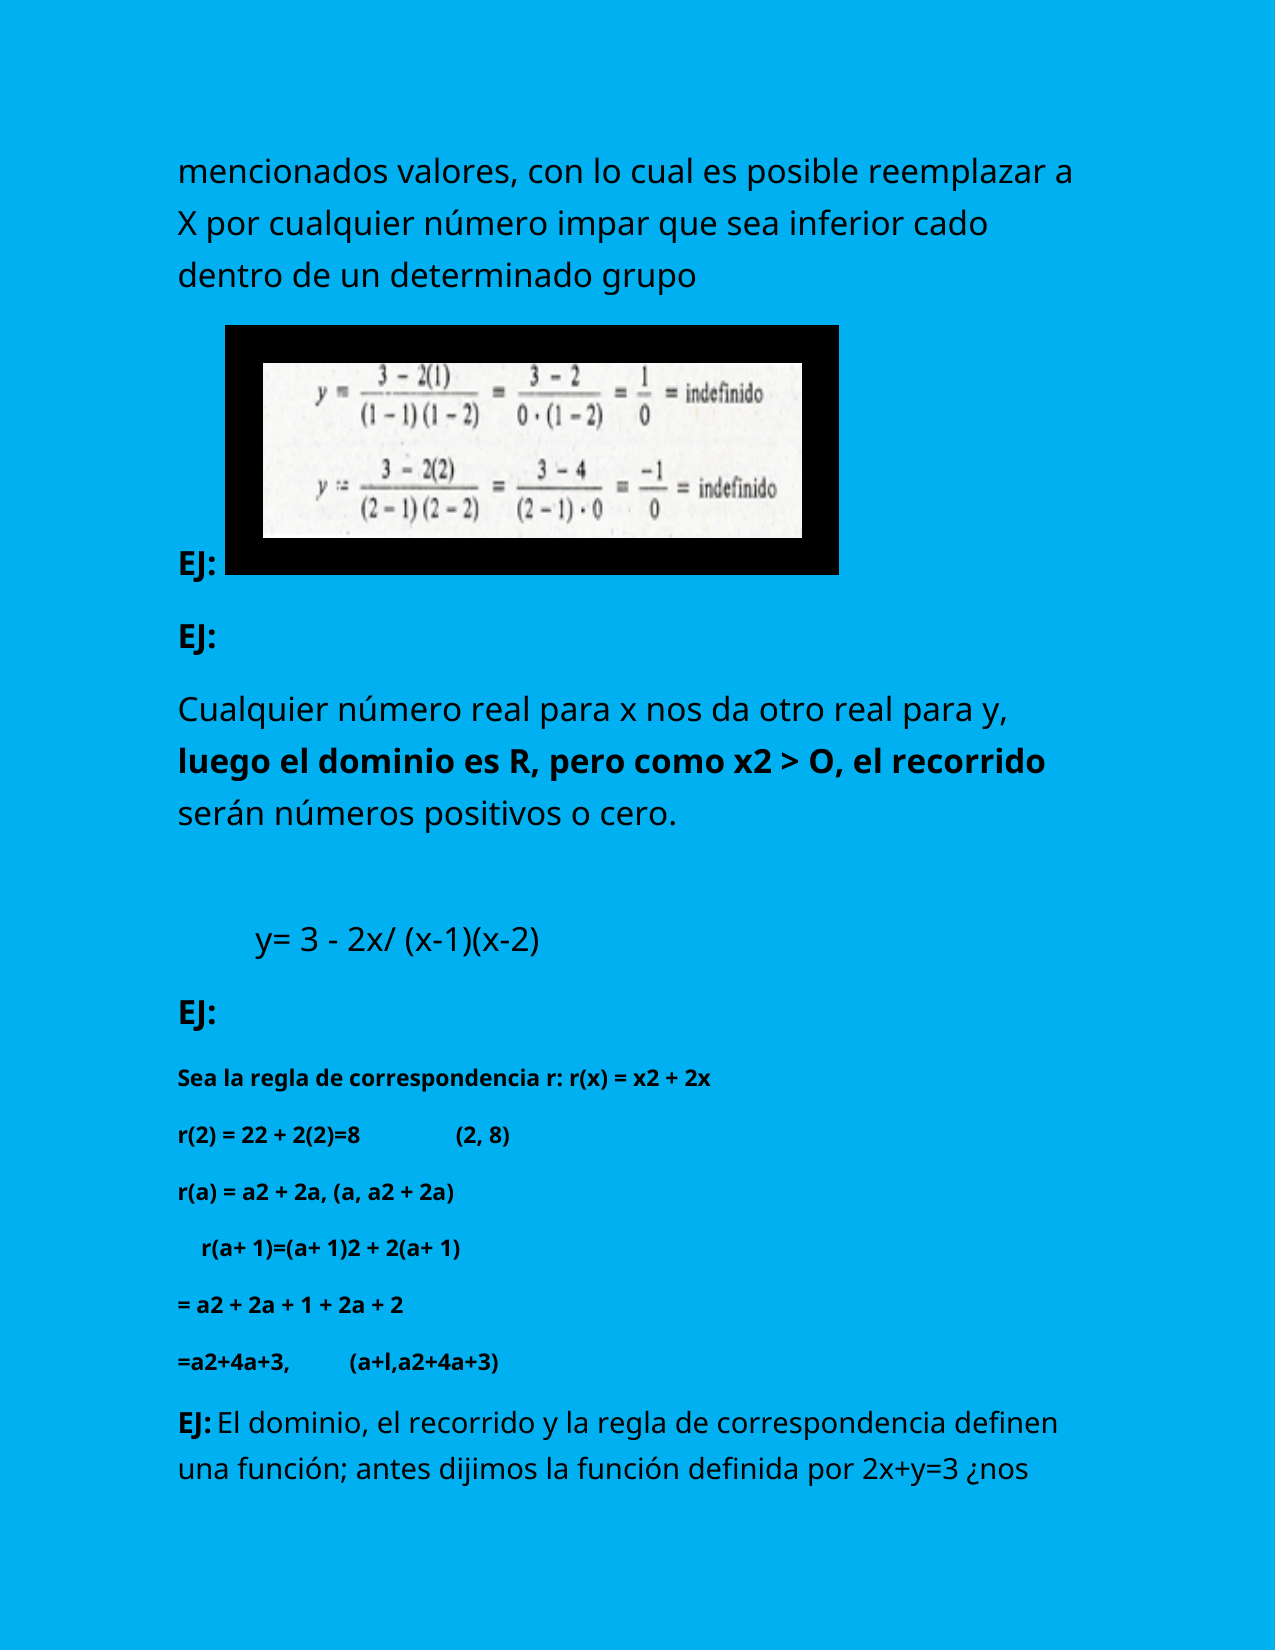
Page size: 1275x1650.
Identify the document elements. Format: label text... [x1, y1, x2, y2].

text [177, 148, 1098, 297]
text EJ: [177, 989, 1098, 1034]
text =a2+4a+3, (a+l,a2+4a+3) [177, 1346, 1098, 1377]
text r(a+ 1)=(a+ 1)2 + 2(a+ 1) [177, 1232, 1098, 1263]
text EJ: [177, 612, 1098, 658]
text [177, 1403, 1098, 1488]
text = a2 + 2a + 1 + 2a + 2 [177, 1289, 1098, 1320]
text Cualquier número real para x nos da otro real para y, luego el dominio es R, pero como x2 > O, el recorrido serán números positivos o cero. [177, 686, 1098, 835]
picture [263, 363, 802, 538]
text Sea la regla de correspondencia r: r(x) = x2 + 2x [177, 1062, 1098, 1093]
text r(a) = a2 + 2a, (a, a2 + 2a) [177, 1176, 1098, 1207]
text y= 3 - 2x/ (x-1)(x-2) [177, 916, 1098, 961]
text r(2) = 22 + 2(2)=8 (2, 8) [177, 1119, 1098, 1150]
